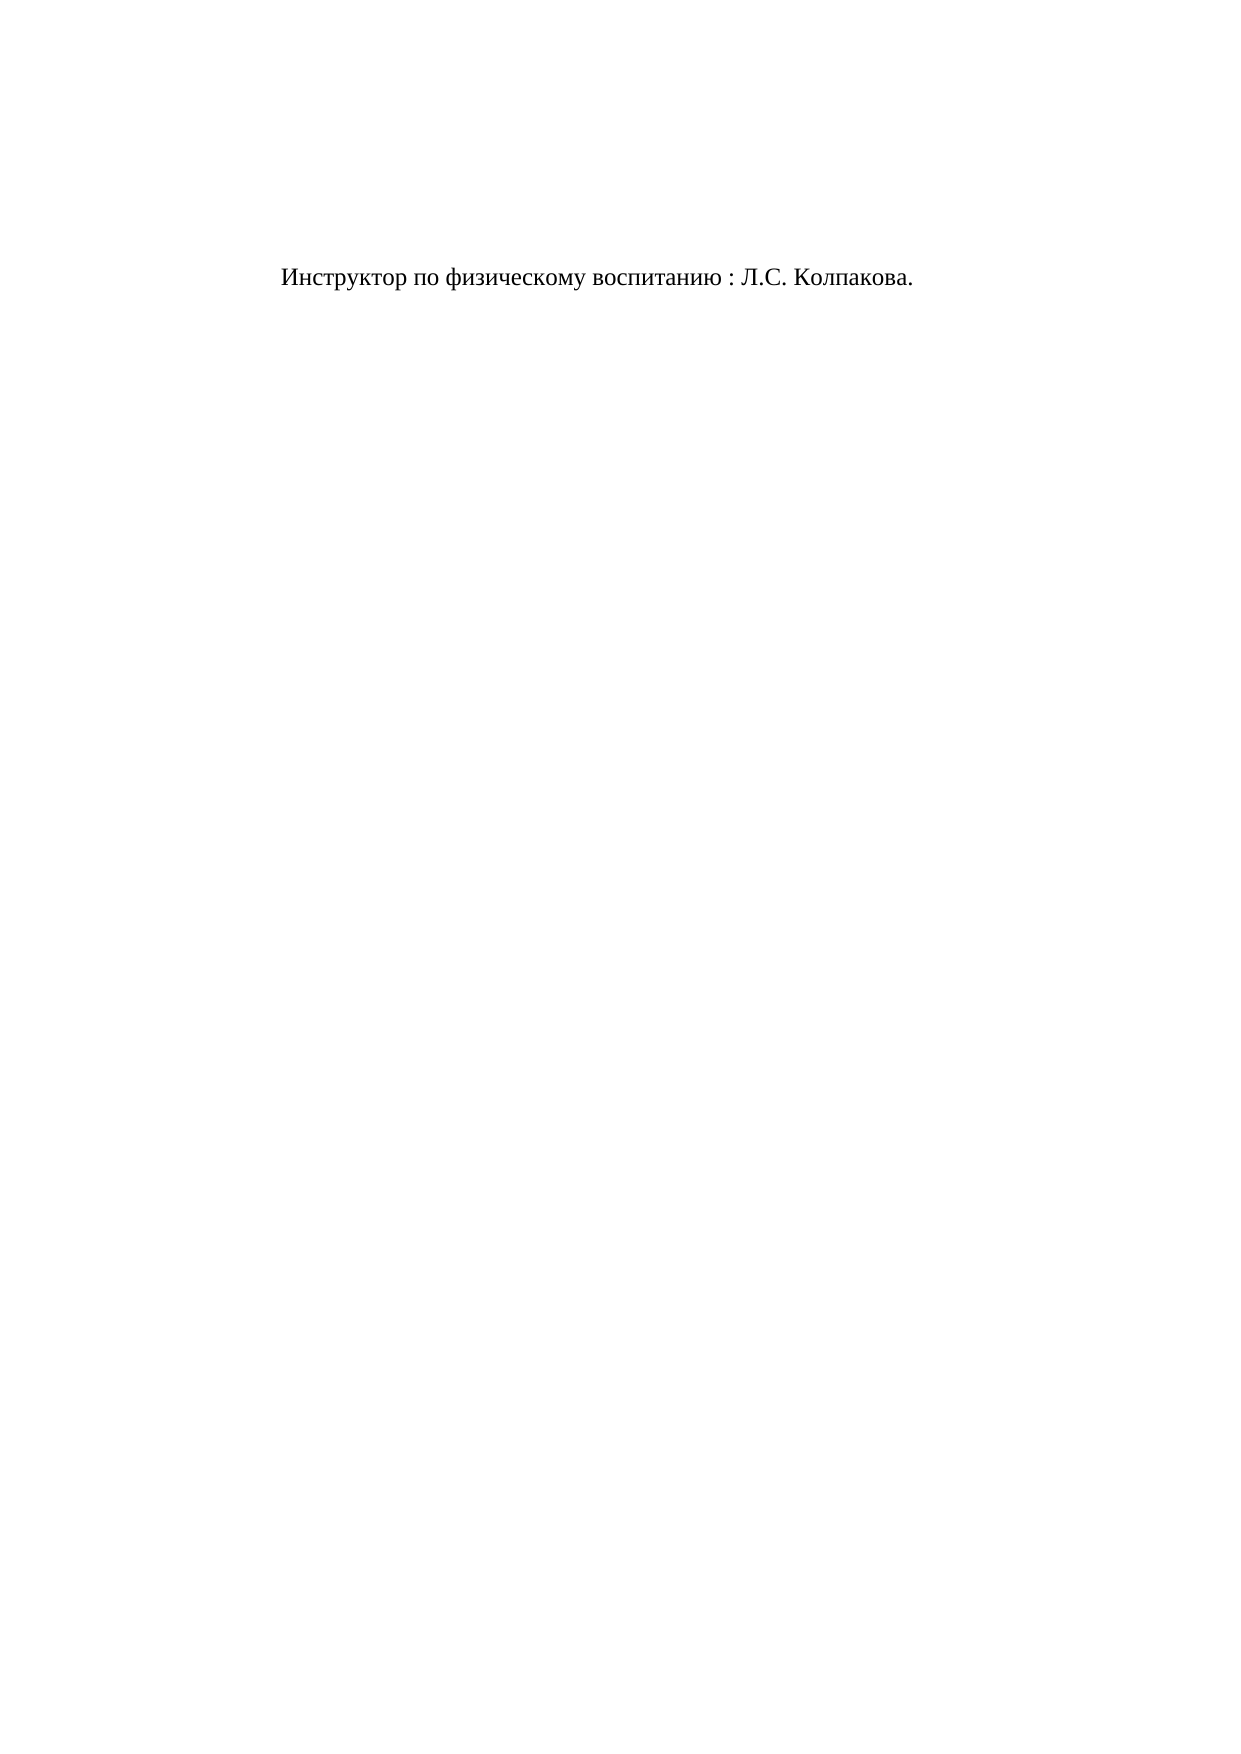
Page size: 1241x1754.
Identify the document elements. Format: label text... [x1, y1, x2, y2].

list Инструктор по физическому воспитанию : Л.С. Колпакова. [118, 262, 1152, 291]
